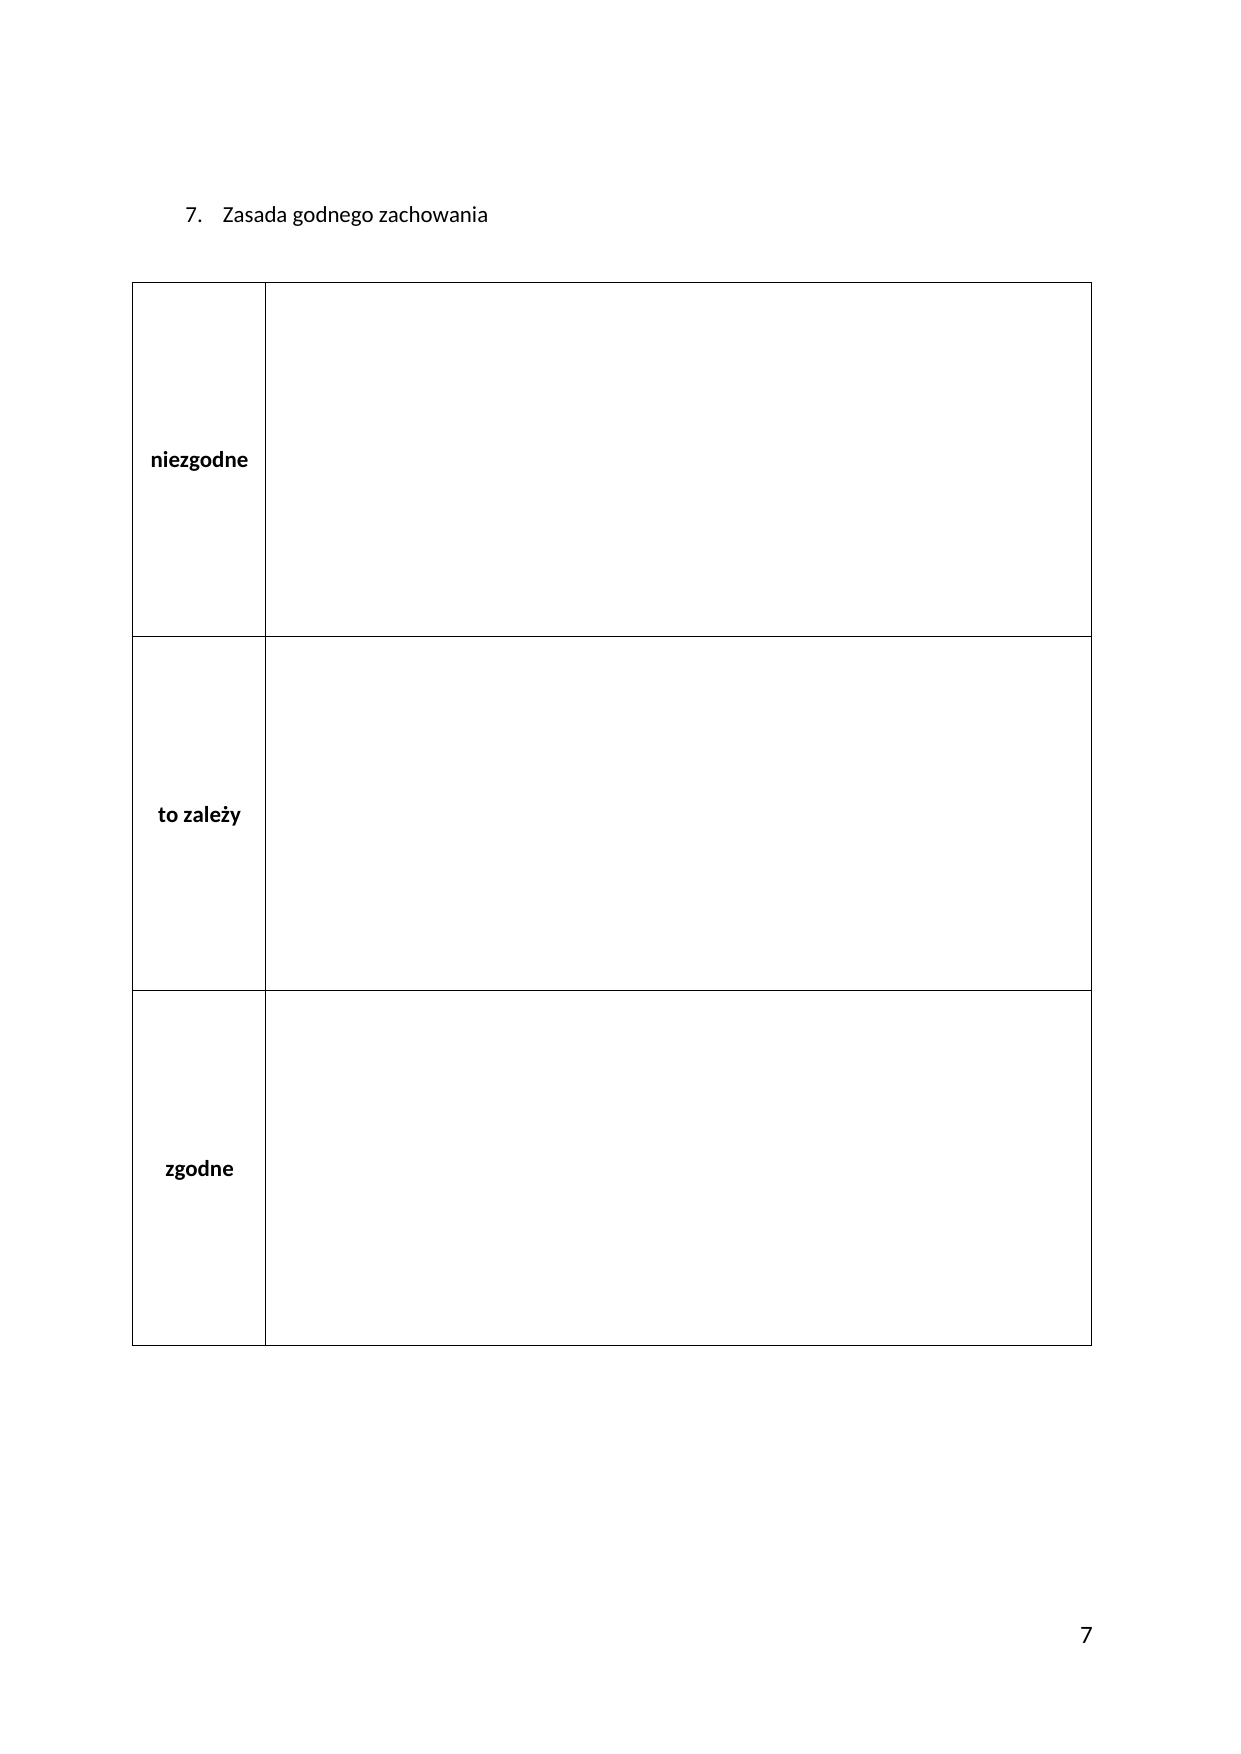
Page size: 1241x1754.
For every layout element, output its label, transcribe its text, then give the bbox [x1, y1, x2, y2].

table_cell zgodne [133, 991, 265, 1345]
table_cell [266, 637, 1091, 990]
table_header niezgodne [133, 283, 265, 636]
table_cell to zależy [133, 637, 265, 990]
list Zasada godnego zachowania [185, 201, 1093, 229]
table_header [266, 283, 1091, 636]
table_cell [266, 991, 1091, 1345]
